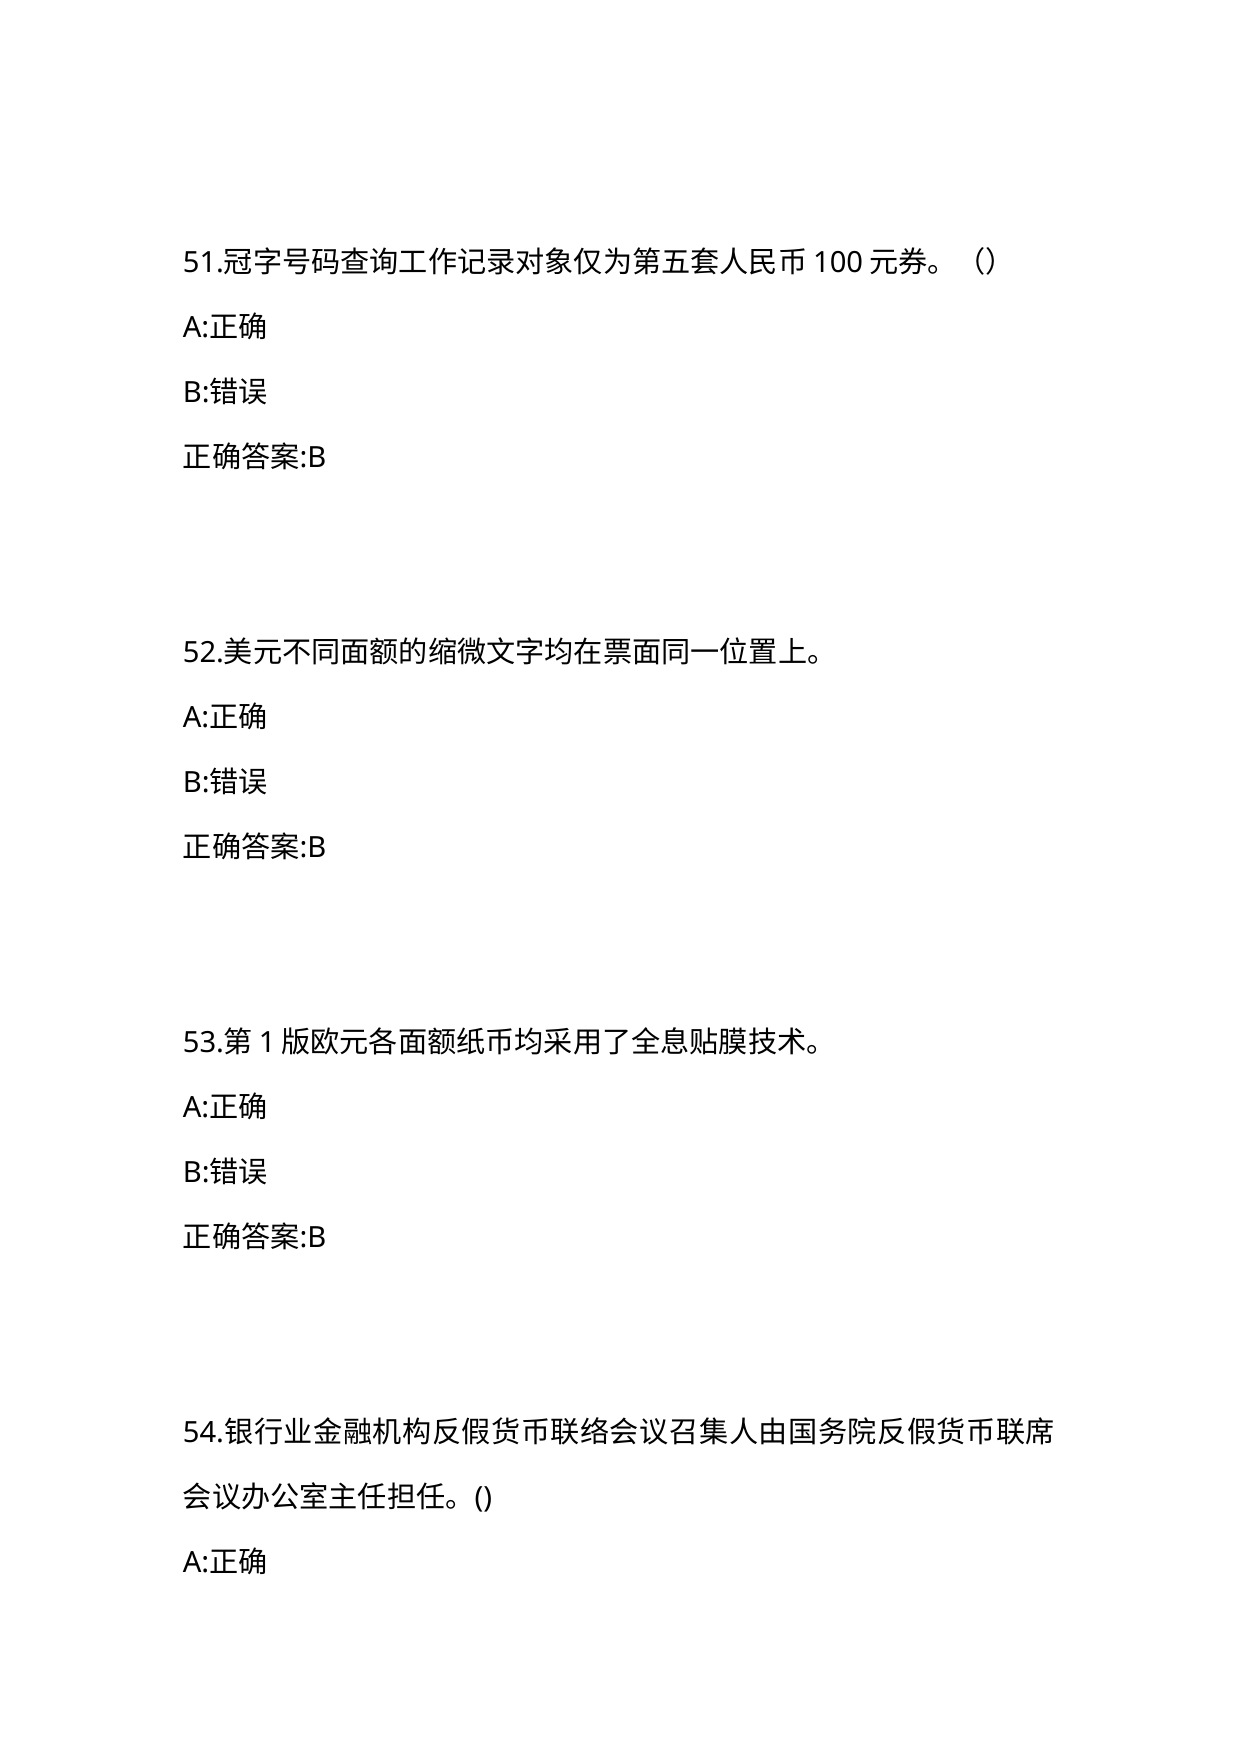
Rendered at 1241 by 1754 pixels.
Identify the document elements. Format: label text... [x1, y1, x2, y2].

text A:正确 [183, 1527, 1058, 1592]
text 正确答案:B [183, 422, 1058, 487]
text B:错误 [183, 747, 1058, 812]
text A:正确 [183, 292, 1058, 357]
text 52.美元不同面额的缩微文字均在票面同一位置上。 [183, 617, 1058, 682]
text 51.冠字号码查询工作记录对象仅为第五套人民币100元券。（） [183, 227, 1058, 292]
text 54.银行业金融机构反假货币联络会议召集人由国务院反假货币联席会议办公室主任担任。() [183, 1397, 1058, 1527]
text A:正确 [183, 1072, 1058, 1137]
text 正确答案:B [183, 812, 1058, 877]
text B:错误 [183, 1137, 1058, 1202]
text 正确答案:B [183, 1202, 1058, 1267]
text B:错误 [183, 357, 1058, 422]
text A:正确 [183, 682, 1058, 747]
text 53.第1版欧元各面额纸币均采用了全息贴膜技术。 [183, 1007, 1058, 1072]
